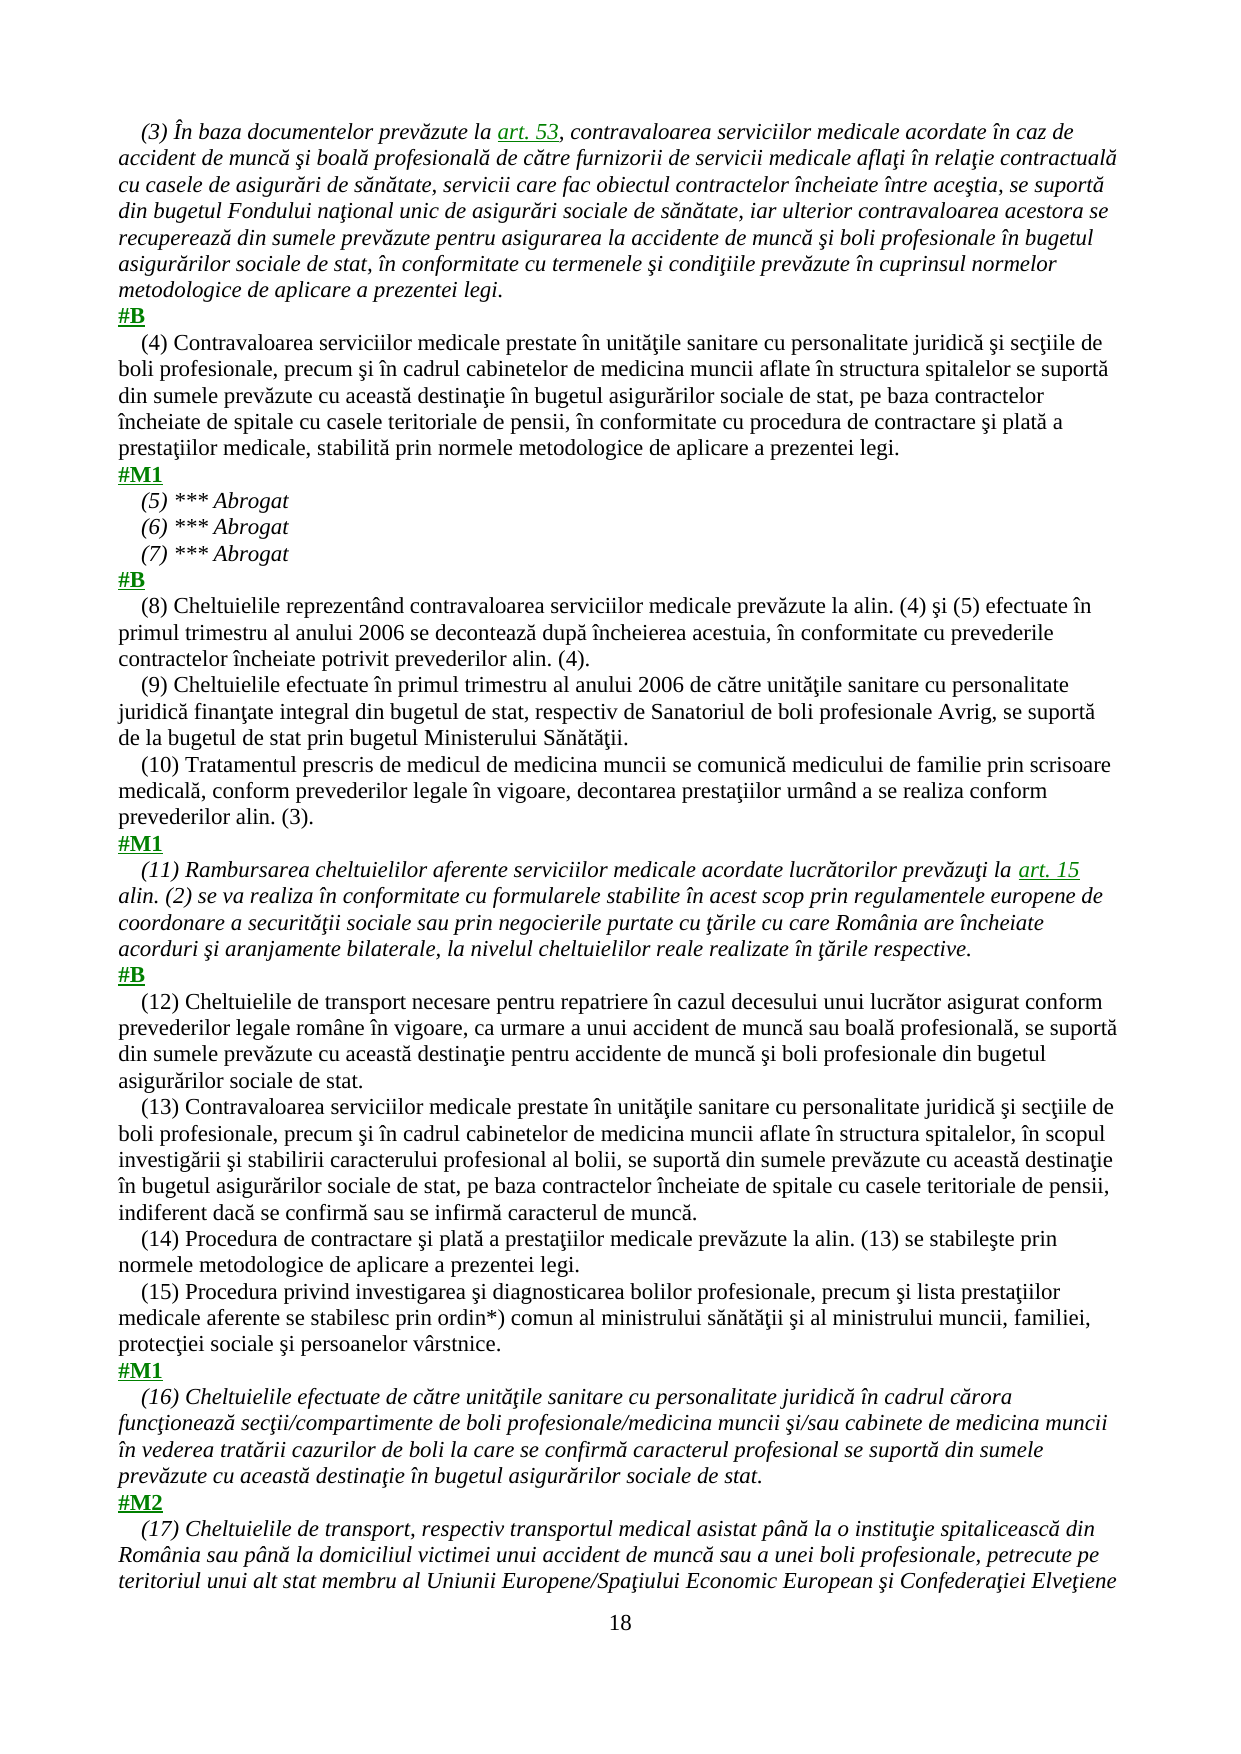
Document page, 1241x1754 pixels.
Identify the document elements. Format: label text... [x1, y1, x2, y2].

text (15) Procedura privind investigarea şi diagnosticarea bolilor profesionale, precum şi lista prestaţiilor medicale aferente se stabilesc prin ordin*) comun al ministrului sănătăţii şi al ministrului muncii, familiei, protecţiei sociale şi persoanelor vârstnice. [118, 1278, 1122, 1357]
text (16) Cheltuielile efectuate de către unităţile sanitare cu personalitate juridică în cadrul cărora funcţionează secţii/compartimente de boli profesionale/medicina muncii şi/sau cabinete de medicina muncii în vederea tratării cazurilor de boli la care se confirmă caracterul profesional se suportă din sumele prevăzute cu această destinaţie în bugetul asigurărilor sociale de stat. [118, 1383, 1122, 1488]
text #M2 [118, 1488, 1122, 1515]
text #B [118, 566, 1122, 592]
text (13) Contravaloarea serviciilor medicale prestate în unităţile sanitare cu personalitate juridică şi secţiile de boli profesionale, precum şi în cadrul cabinetelor de medicina muncii aflate în structura spitalelor, în scopul investigării şi stabilirii caracterului profesional al bolii, se suportă din sumele prevăzute cu această destinaţie în bugetul asigurărilor sociale de stat, pe baza contractelor încheiate de spitale cu casele teritoriale de pensii, indiferent dacă se confirmă sau se infirmă caracterul de muncă. [118, 1093, 1122, 1225]
text (12) Cheltuielile de transport necesare pentru repatriere în cazul decesului unui lucrător asigurat conform prevederilor legale române în vigoare, ca urmare a unui accident de muncă sau boală profesională, se suportă din sumele prevăzute cu această destinaţie pentru accidente de muncă şi boli profesionale din bugetul asigurărilor sociale de stat. [118, 988, 1122, 1093]
text (8) Cheltuielile reprezentând contravaloarea serviciilor medicale prevăzute la alin. (4) şi (5) efectuate în primul trimestru al anului 2006 se decontează după încheierea acestuia, în conformitate cu prevederile contractelor încheiate potrivit prevederilor alin. (4). [118, 592, 1122, 672]
text #M1 [118, 830, 1122, 856]
text (6) *** Abrogat [118, 513, 1122, 540]
text (10) Tratamentul prescris de medicul de medicina muncii se comunică medicului de familie prin scrisoare medicală, conform prevederilor legale în vigoare, decontarea prestaţiilor urmând a se realiza conform prevederilor alin. (3). [118, 751, 1122, 830]
text #M1 [118, 1357, 1122, 1383]
text (14) Procedura de contractare şi plată a prestaţiilor medicale prevăzute la alin. (13) se stabileşte prin normele metodologice de aplicare a prezentei legi. [118, 1225, 1122, 1278]
text (7) *** Abrogat [118, 540, 1122, 566]
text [118, 1515, 1122, 1594]
text (3) În baza documentelor prevăzute la art. 53, contravaloarea serviciilor medicale acordate în caz de accident de muncă şi boală profesională de către furnizorii de servicii medicale aflaţi în relaţie contractuală cu casele de asigurări de sănătate, servicii care fac obiectul contractelor încheiate între aceştia, se suportă din bugetul Fondului naţional unic de asigurări sociale de sănătate, iar ulterior contravaloarea acestora se recuperează din sumele prevăzute pentru asigurarea la accidente de muncă şi boli profesionale în bugetul asigurărilor sociale de stat, în conformitate cu termenele şi condiţiile prevăzute în cuprinsul normelor metodologice de aplicare a prezentei legi. [118, 118, 1122, 303]
text (5) *** Abrogat [118, 487, 1122, 513]
text #B [118, 961, 1122, 988]
text (11) Rambursarea cheltuielilor aferente serviciilor medicale acordate lucrătorilor prevăzuţi la art. 15 alin. (2) se va realiza în conformitate cu formularele stabilite în acest scop prin regulamentele europene de coordonare a securităţii sociale sau prin negocierile purtate cu ţările cu care România are încheiate acorduri şi aranjamente bilaterale, la nivelul cheltuielilor reale realizate în ţările respective. [118, 856, 1122, 961]
text #M1 [118, 461, 1122, 487]
text (4) Contravaloarea serviciilor medicale prestate în unităţile sanitare cu personalitate juridică şi secţiile de boli profesionale, precum şi în cadrul cabinetelor de medicina muncii aflate în structura spitalelor se suportă din sumele prevăzute cu această destinaţie în bugetul asigurărilor sociale de stat, pe baza contractelor încheiate de spitale cu casele teritoriale de pensii, în conformitate cu procedura de contractare şi plată a prestaţiilor medicale, stabilită prin normele metodologice de aplicare a prezentei legi. [118, 329, 1122, 461]
text #B [118, 303, 1122, 329]
text (9) Cheltuielile efectuate în primul trimestru al anului 2006 de către unităţile sanitare cu personalitate juridică finanţate integral din bugetul de stat, respectiv de Sanatoriul de boli profesionale Avrig, se suportă de la bugetul de stat prin bugetul Ministerului Sănătăţii. [118, 672, 1122, 751]
